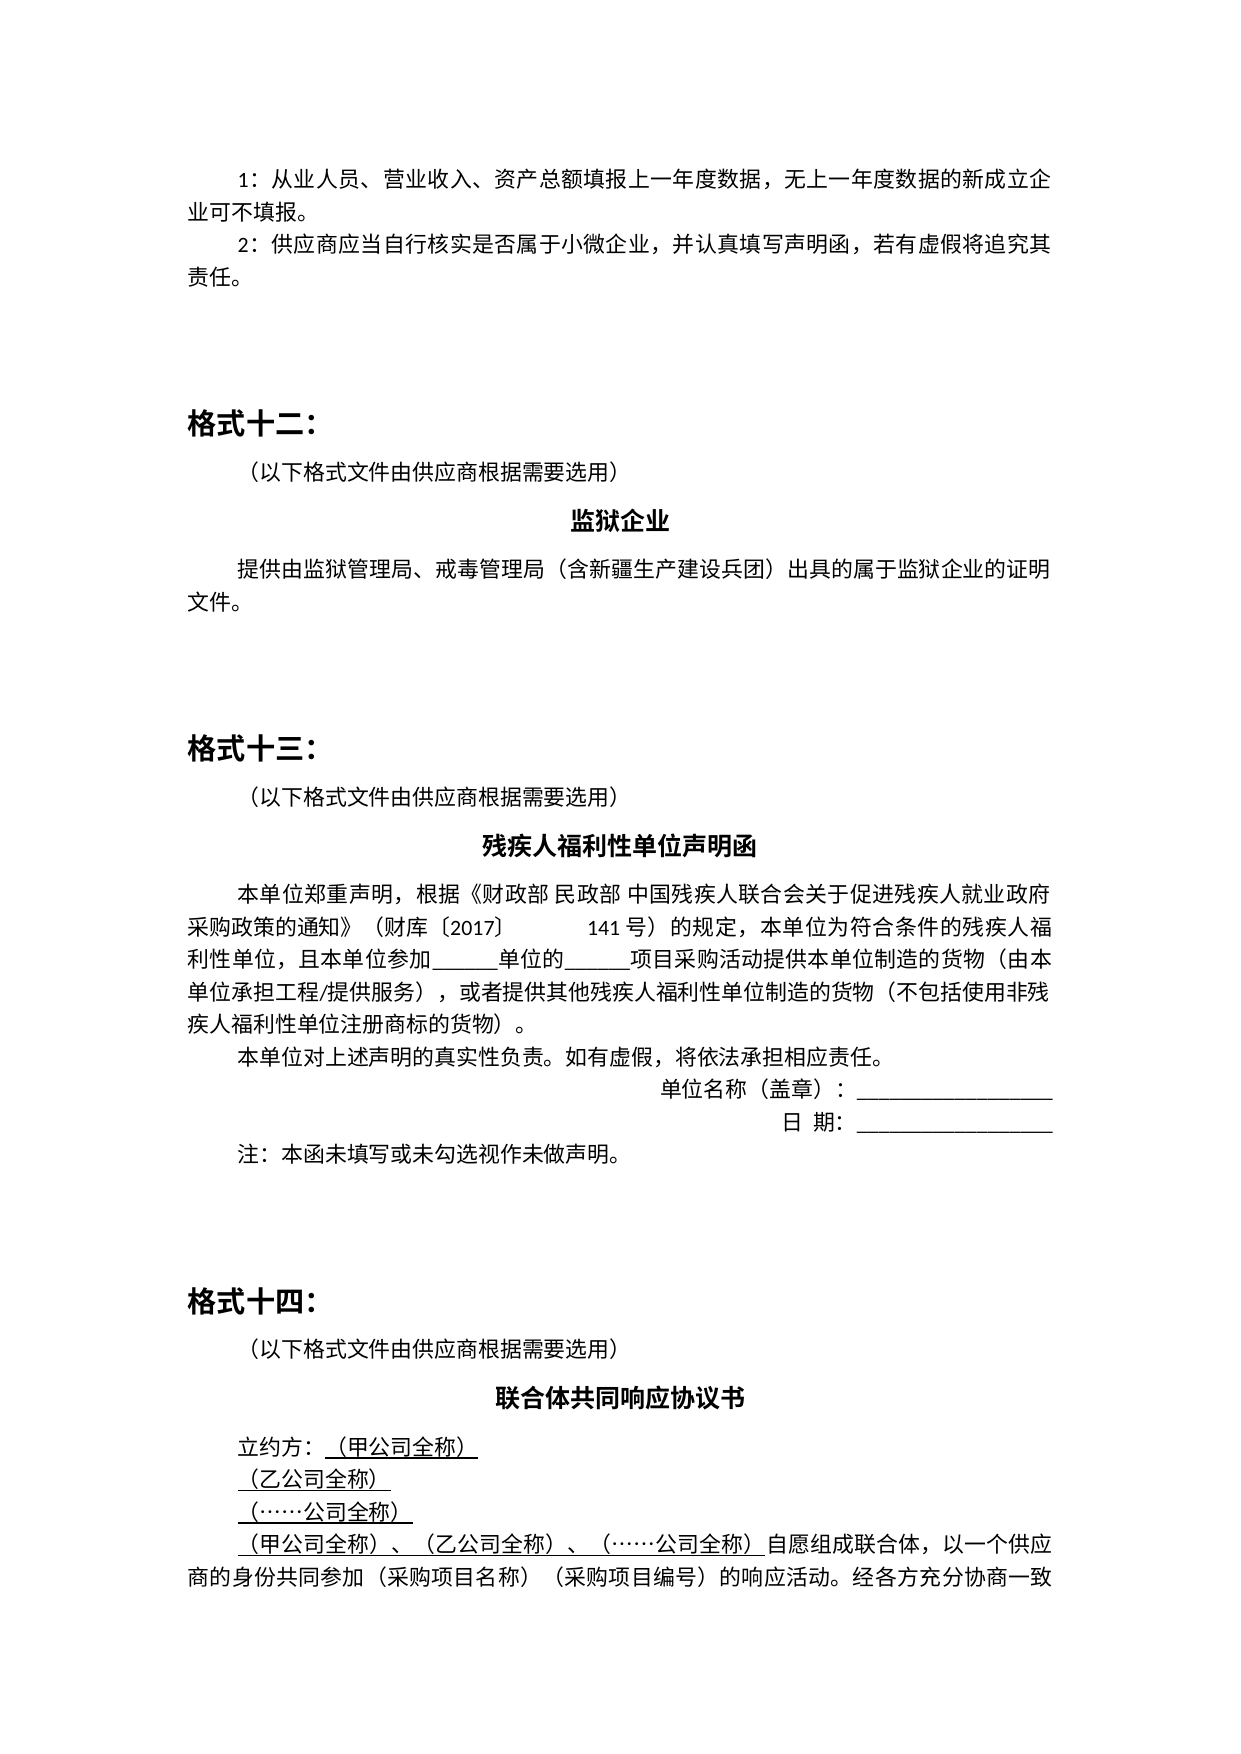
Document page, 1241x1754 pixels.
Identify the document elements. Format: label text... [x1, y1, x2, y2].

text 立约方：（甲公司全称） [187, 1429, 1053, 1462]
text 2：供应商应当自行核实是否属于小微企业，并认真填写声明函，若有虚假将追究其责任。 [187, 227, 1053, 292]
text （乙公司全称） [187, 1462, 1053, 1494]
text 格式十四： [187, 1267, 1053, 1332]
text 残疾人福利性单位声明函 [187, 812, 1053, 877]
text 联合体共同响应协议书 [187, 1364, 1053, 1429]
text （以下格式文件由供应商根据需要选用） [187, 454, 1053, 487]
text 监狱企业 [187, 487, 1053, 552]
text 格式十二： [187, 389, 1053, 454]
text 格式十三： [187, 714, 1053, 779]
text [187, 1527, 1053, 1592]
text 单位名称（盖章）：__________________ [187, 1072, 1053, 1104]
text 本单位对上述声明的真实性负责。如有虚假，将依法承担相应责任。 [187, 1039, 1053, 1072]
text 1：从业人员、营业收入、资产总额填报上一年度数据，无上一年度数据的新成立企业可不填报。 [187, 162, 1053, 227]
text 本单位郑重声明，根据《财政部 民政部 中国残疾人联合会关于促进残疾人就业政府采购政策的通知》（财库〔2017〕 141号）的规定，本单位为符合条件的残疾人福利性单位，且本单位参加______单位的______项目采购活动提供本单位制造的货物（由本单位承担工程/提供服务），或者提供其他残疾人福利性单位制造的货物（不包括使用非残疾人福利性单位注册商标的货物）。 [187, 877, 1053, 1039]
text （……公司全称） [187, 1494, 1053, 1527]
text （以下格式文件由供应商根据需要选用） [187, 1332, 1053, 1364]
text 注：本函未填写或未勾选视作未做声明。 [187, 1137, 1053, 1169]
text 提供由监狱管理局、戒毒管理局（含新疆生产建设兵团）出具的属于监狱企业的证明文件。 [187, 552, 1053, 617]
text 日 期：__________________ [187, 1104, 1053, 1137]
text （以下格式文件由供应商根据需要选用） [187, 779, 1053, 812]
